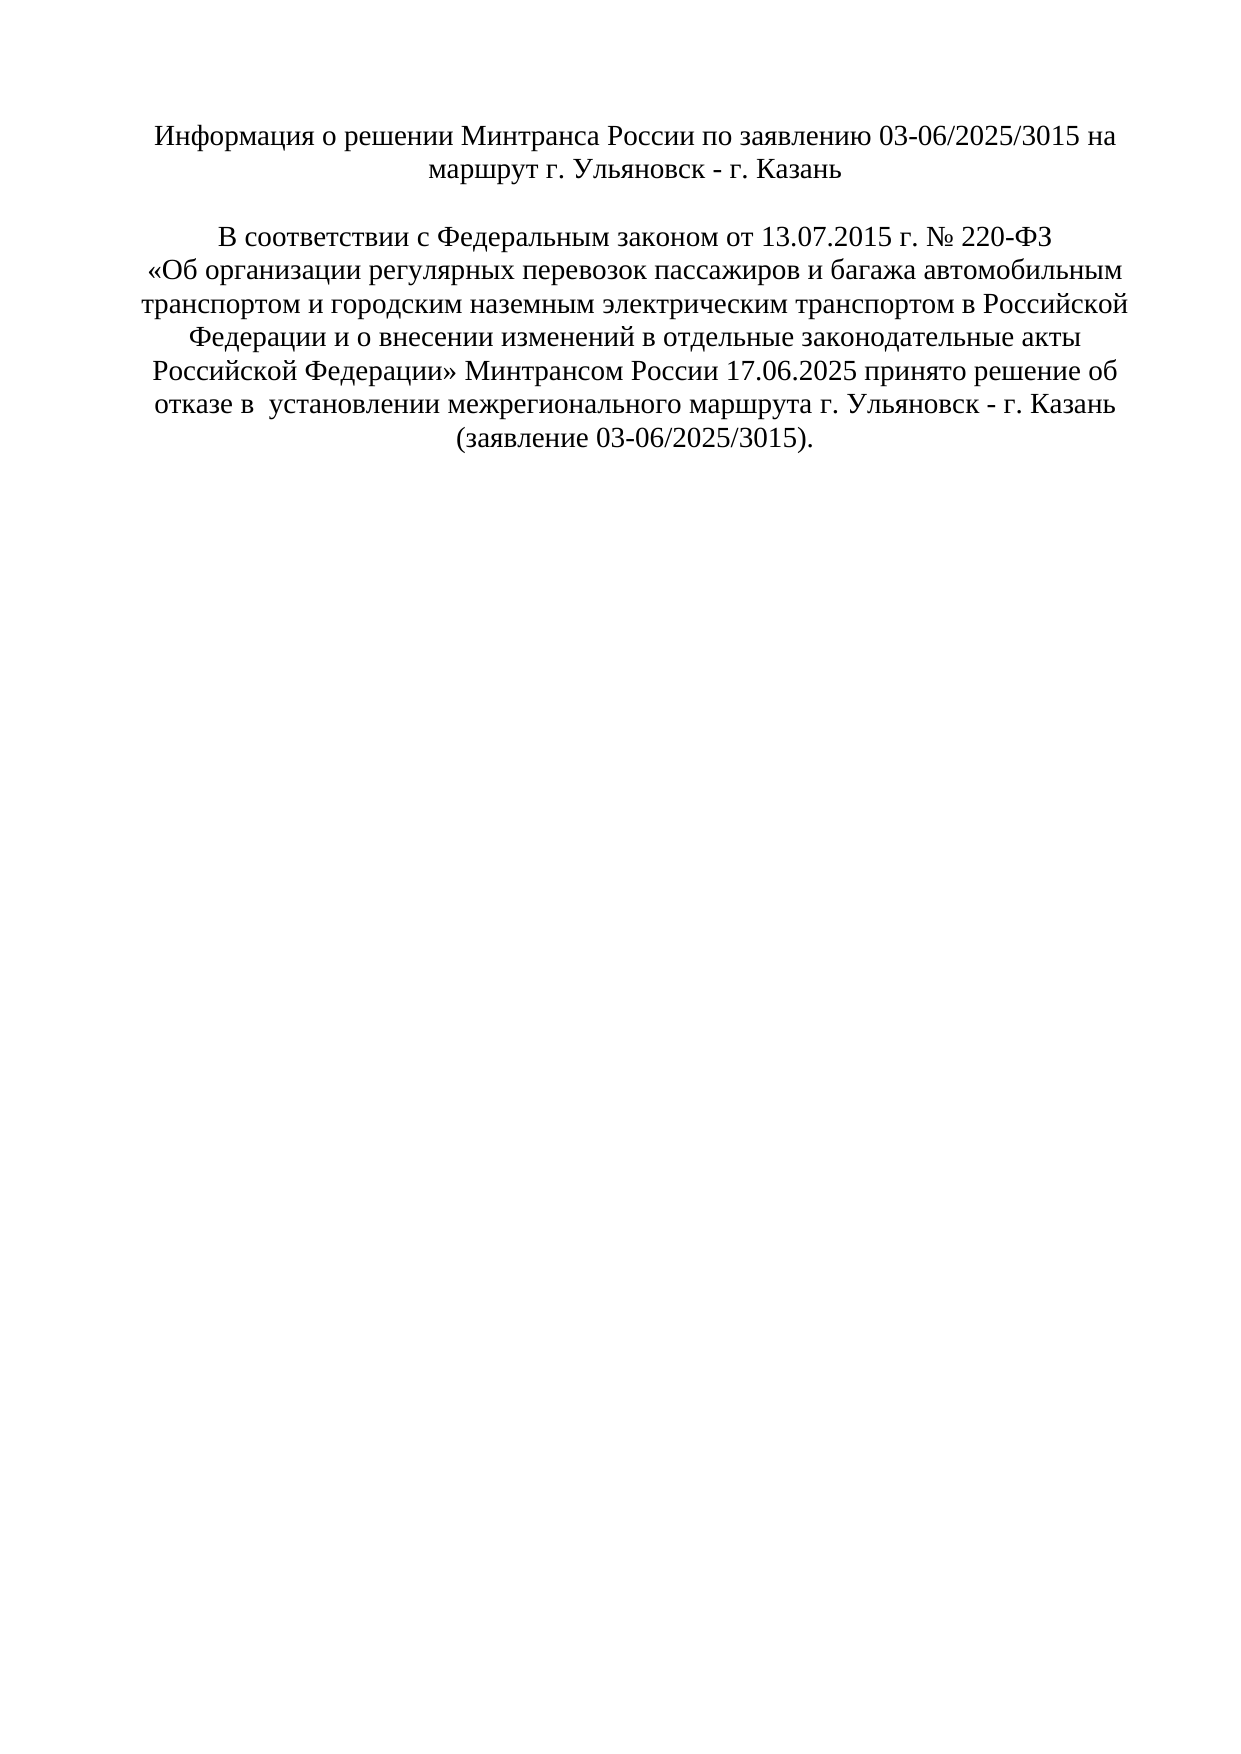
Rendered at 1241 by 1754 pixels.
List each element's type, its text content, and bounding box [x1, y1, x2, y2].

text В соответствии с Федеральным законом от 13.07.2015 г. № 220-ФЗ «Об организации регулярных перевозок пассажиров и багажа автомобильным транспортом и городским наземным электрическим транспортом в Российской Федерации и о внесении изменений в отдельные законодательные акты Российской Федерации» Минтрансом России 17.06.2025 принято решение об отказе в установлении межрегионального маршрута г. Ульяновск - г. Казань (заявление 03-06/2025/3015). [118, 219, 1152, 453]
text Информация о решении Минтранса России по заявлению 03-06/2025/3015 на маршрут г. Ульяновск - г. Казань [118, 118, 1152, 185]
